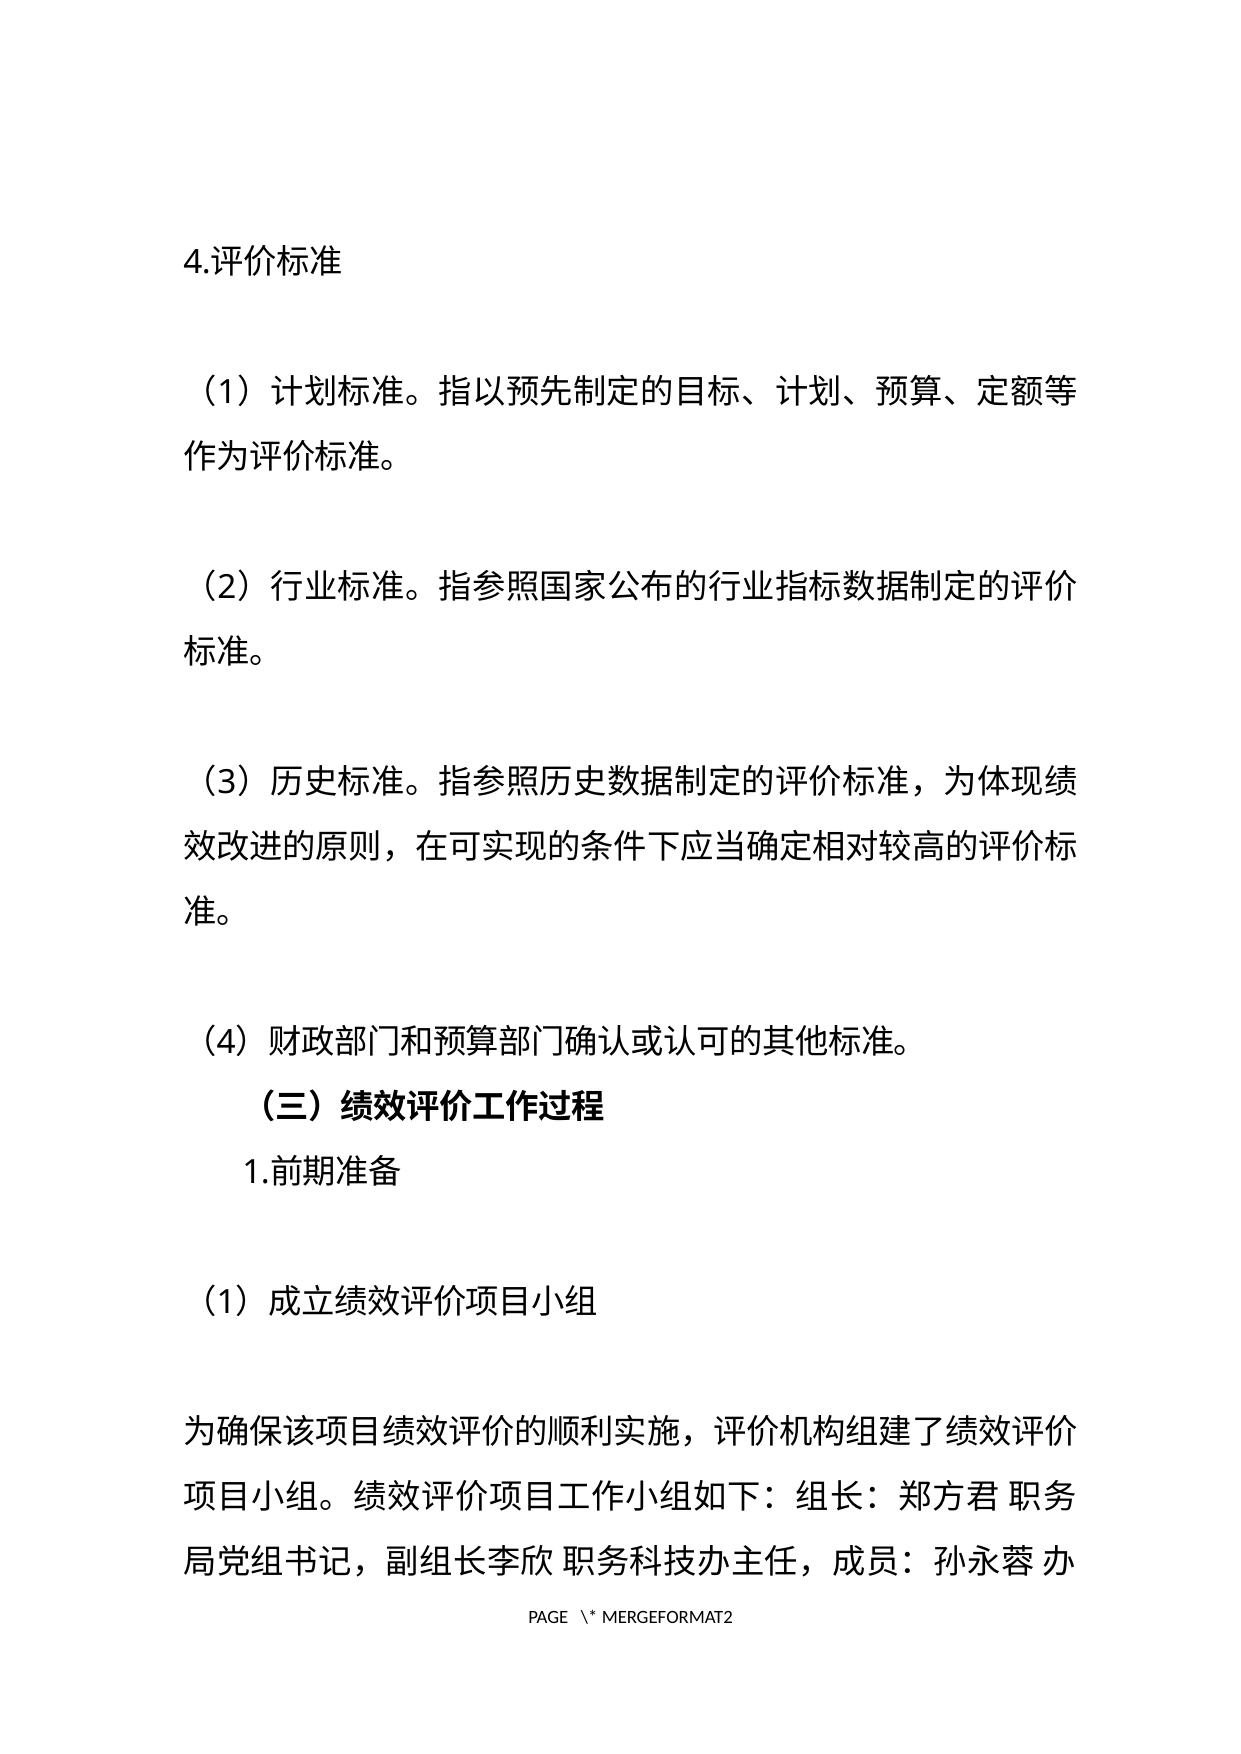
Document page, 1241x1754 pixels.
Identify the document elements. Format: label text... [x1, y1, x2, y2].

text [183, 162, 1078, 1072]
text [183, 1137, 1078, 1592]
text （三）绩效评价工作过程 [183, 1072, 1078, 1137]
